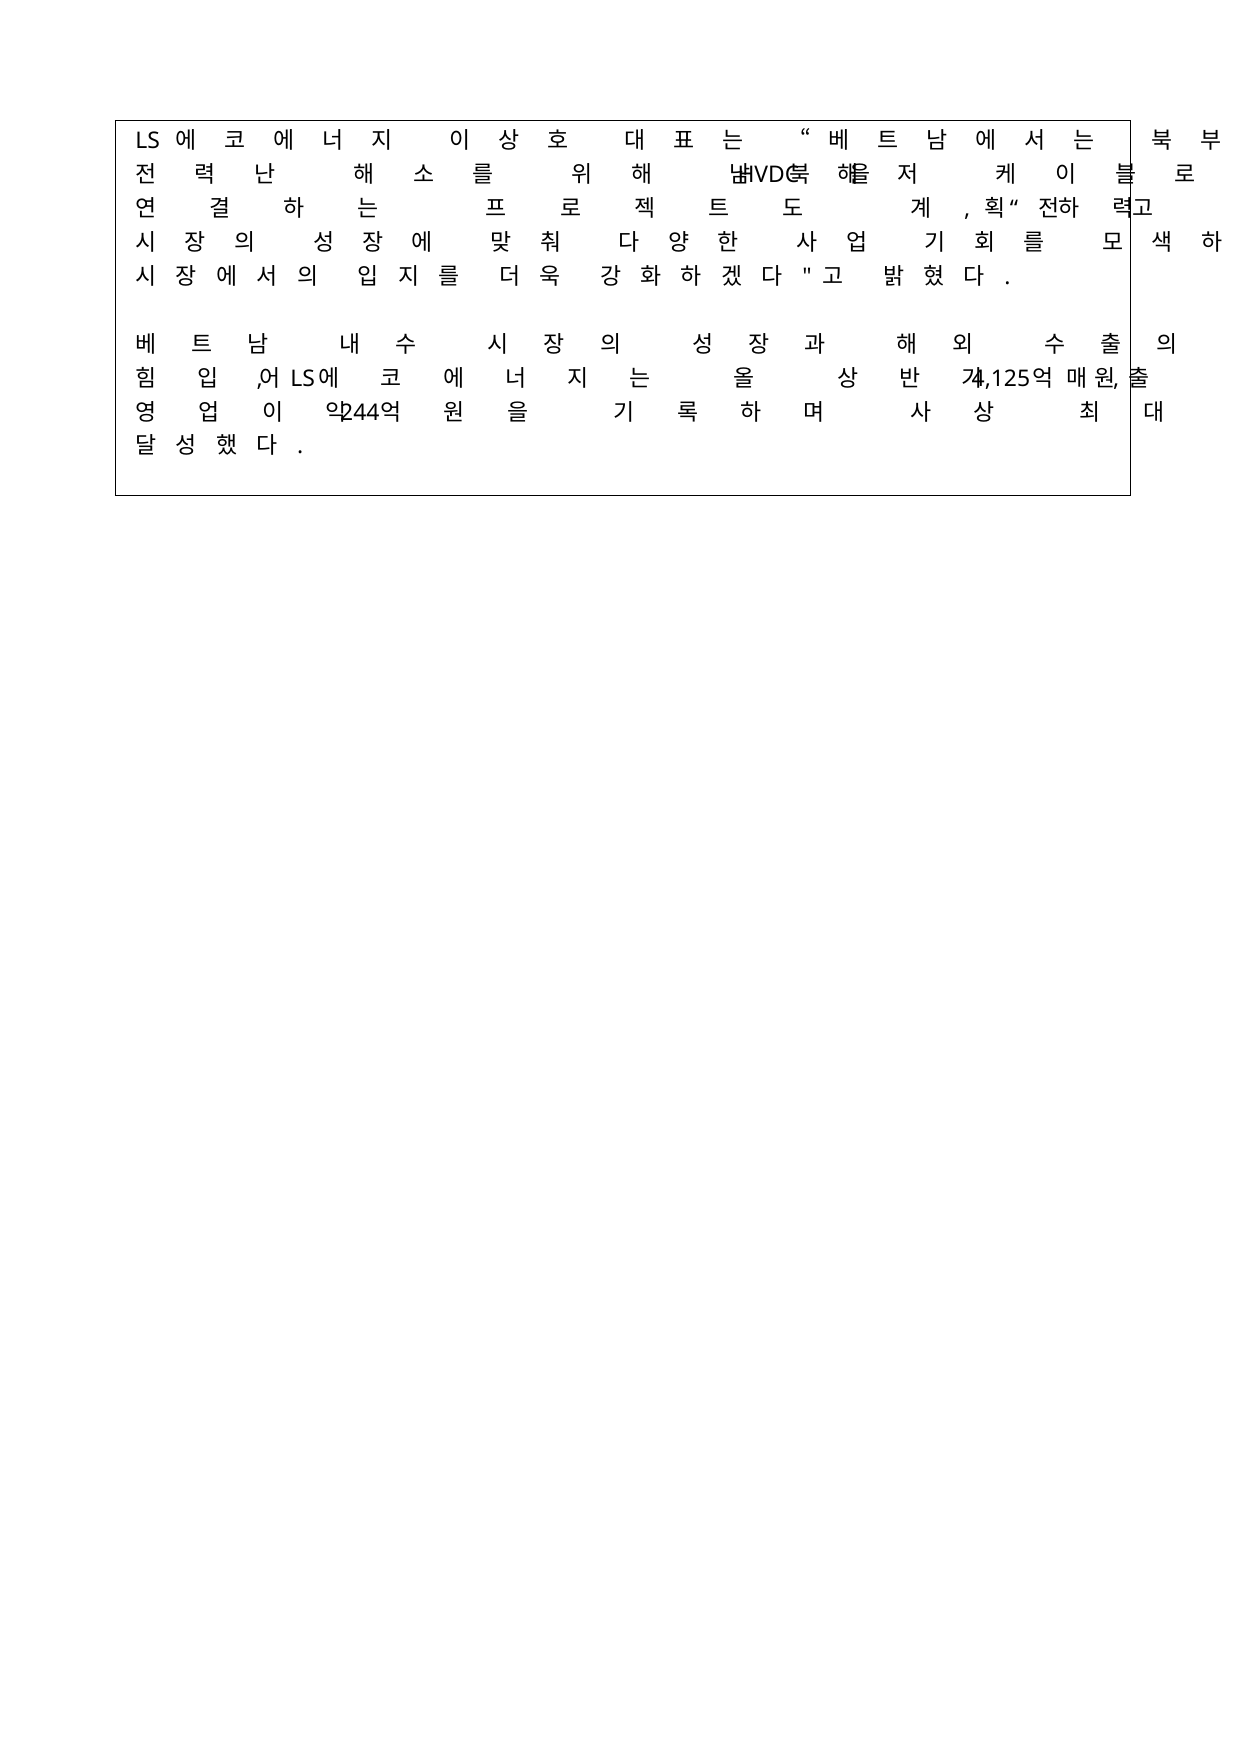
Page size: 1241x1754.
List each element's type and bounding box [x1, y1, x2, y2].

table_cell [116, 121, 1130, 495]
